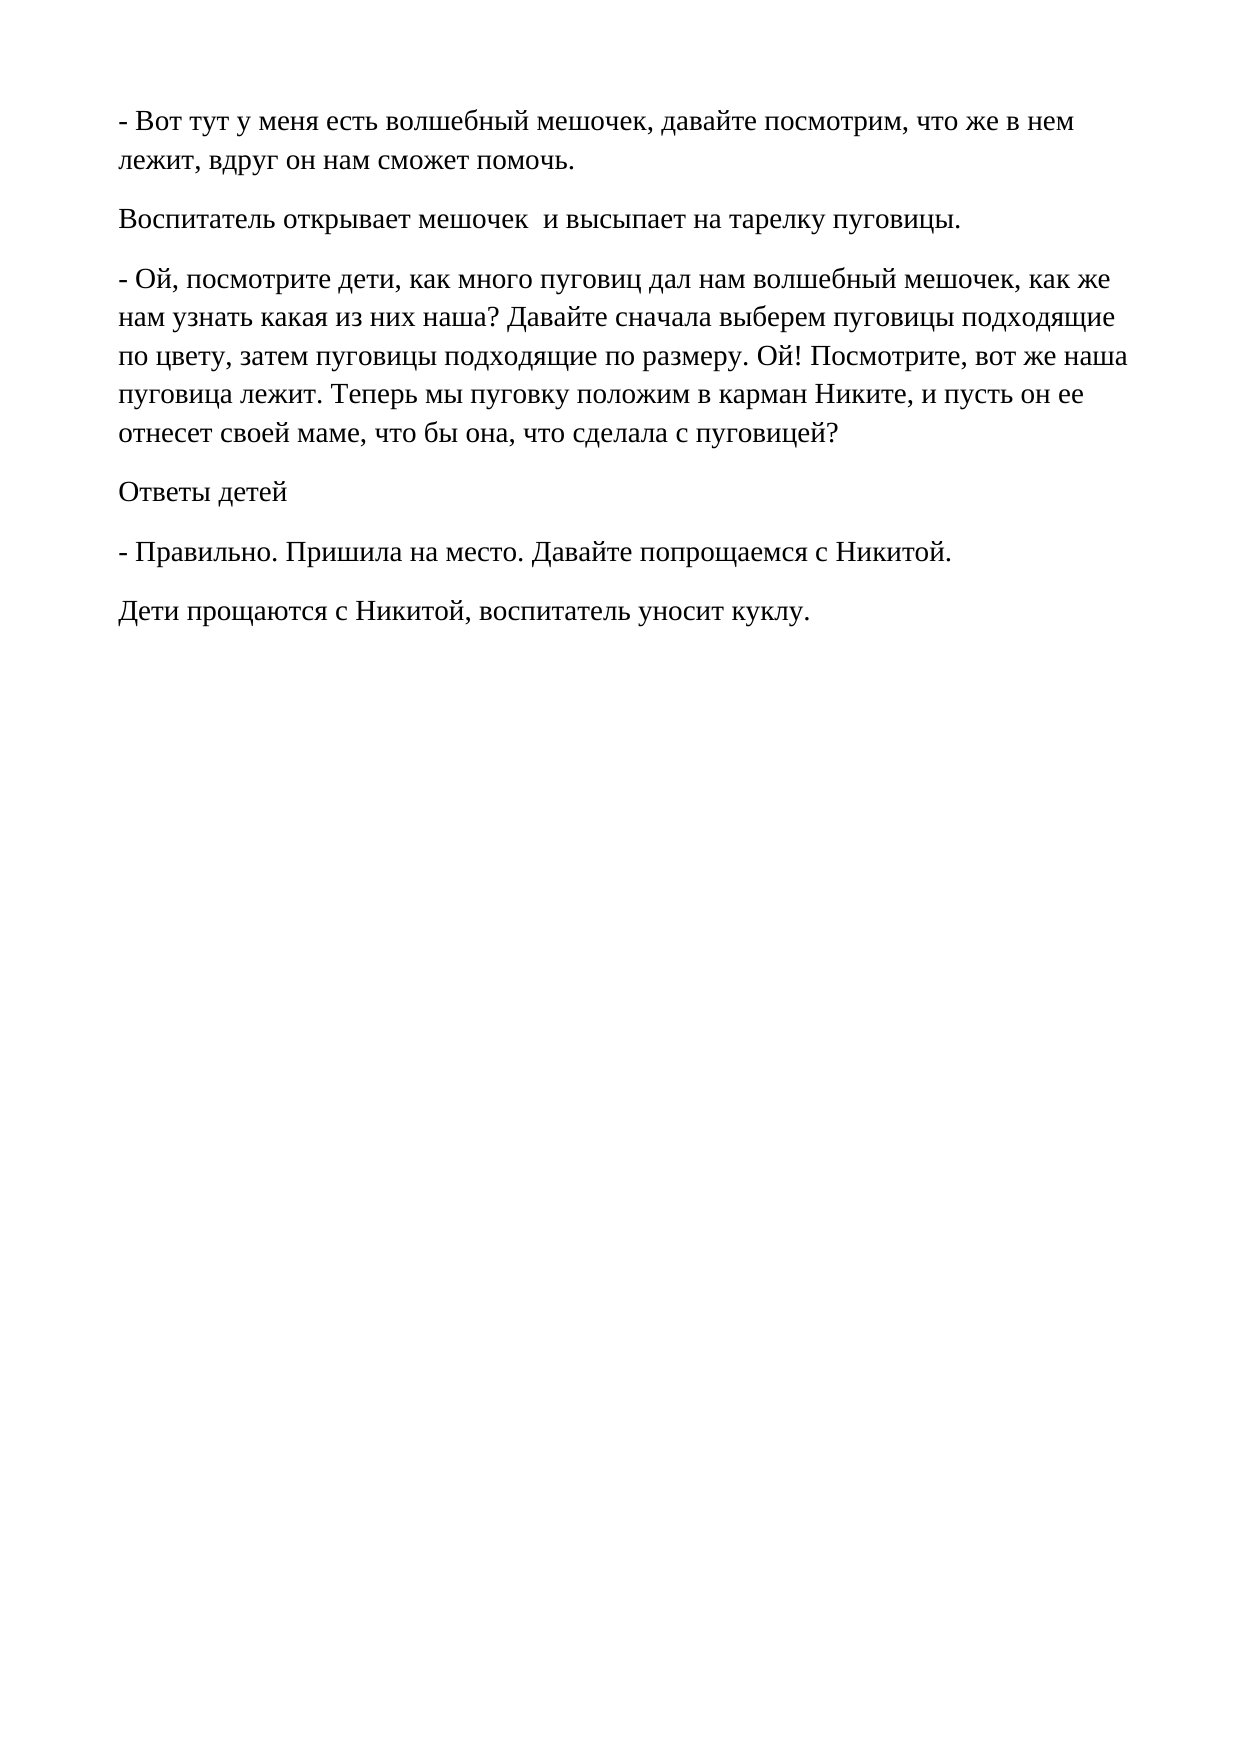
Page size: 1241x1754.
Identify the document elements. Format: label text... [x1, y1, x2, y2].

text Воспитатель открывает мешочек и высыпает на тарелку пуговицы. [118, 201, 1152, 235]
text - Вот тут у меня есть волшебный мешочек, давайте посмотрим, что же в нем лежит, вдруг он нам сможет помочь. [118, 103, 1152, 176]
text Дети прощаются с Никитой, воспитатель уносит куклу. [118, 593, 1152, 627]
text - Ой, посмотрите дети, как много пуговиц дал нам волшебный мешочек, как же нам узнать какая из них наша? Давайте сначала выберем пуговицы подходящие по цвету, затем пуговицы подходящие по размеру. Ой! Посмотрите, вот же наша пуговица лежит. Теперь мы пуговку положим в карман Никите, и пусть он ее отнесет своей маме, что бы она, что сделала с пуговицей? [118, 261, 1152, 448]
text - Правильно. Пришила на место. Давайте попрощаемся с Никитой. [118, 534, 1152, 567]
text Ответы детей [118, 474, 1152, 508]
